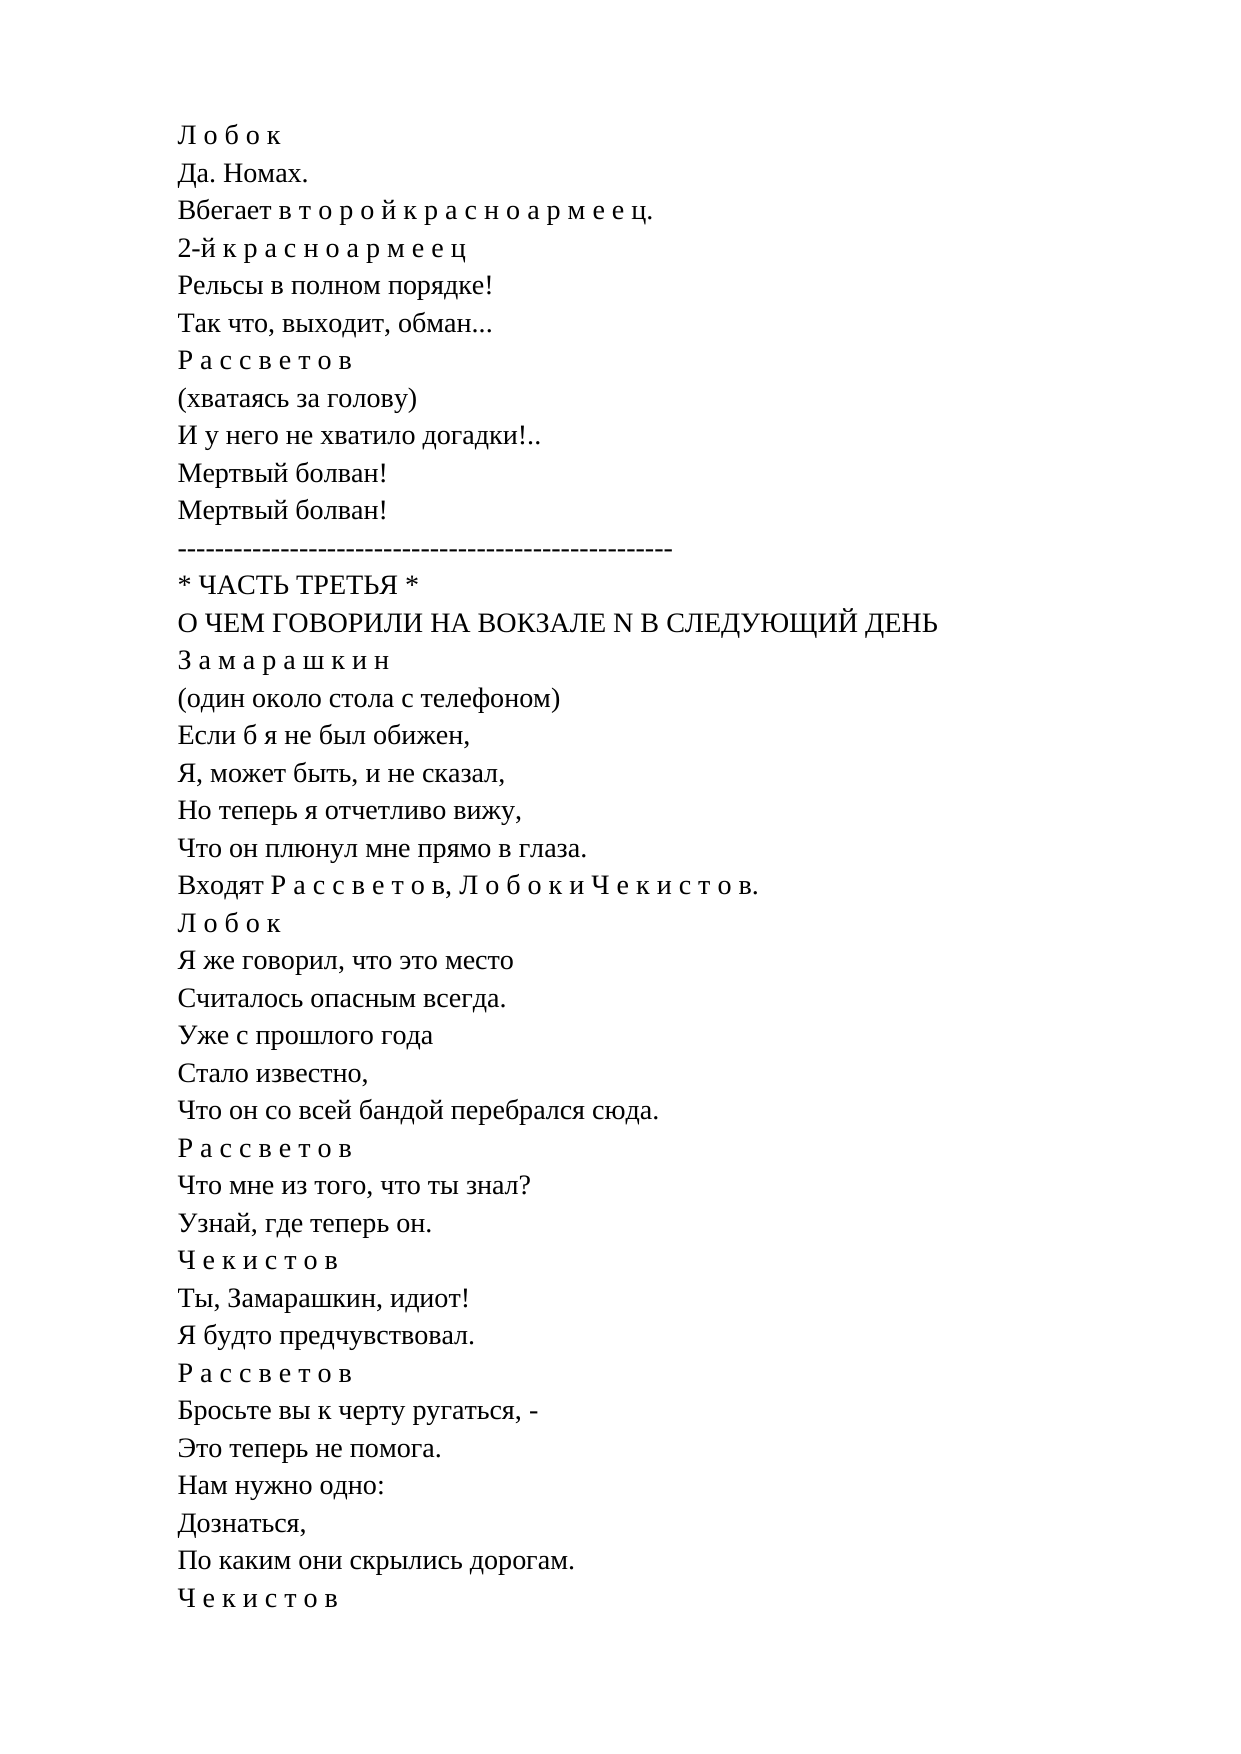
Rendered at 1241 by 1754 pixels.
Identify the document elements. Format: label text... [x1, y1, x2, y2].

text Считалось опасным всегда. [177, 981, 1152, 1013]
text (один около стола с телефоном) [177, 681, 1152, 713]
text Стало известно, [177, 1056, 1152, 1088]
text Р а с с в е т о в [177, 1356, 1152, 1388]
text (хватаясь за голову) [177, 381, 1152, 413]
text 2-й к р а с н о а р м е е ц [177, 231, 1152, 263]
text По каким они скрылись дорогам. [177, 1543, 1152, 1576]
text Что он плюнул мне прямо в глаза. [177, 831, 1152, 863]
text Л о б о к [177, 118, 1152, 151]
text Узнай, где теперь он. [177, 1206, 1152, 1238]
text Это теперь не помога. [177, 1431, 1152, 1463]
text Ч е к и с т о в [177, 1243, 1152, 1276]
text Ч е к и с т о в [177, 1581, 1152, 1613]
text Р а с с в е т о в [177, 1131, 1152, 1163]
text Да. Номах. [177, 156, 1152, 188]
text Дознаться, [177, 1506, 1152, 1538]
text Входят Р а с с в е т о в, Л о б о к и Ч е к и с т о в. [177, 868, 1152, 901]
text З а м а р а ш к и н [177, 643, 1152, 676]
text * ЧАСТЬ ТРЕТЬЯ * [177, 568, 1152, 601]
text Уже с прошлого года [177, 1018, 1152, 1051]
text Я будто предчувствовал. [177, 1318, 1152, 1351]
text И у него не хватило догадки!.. [177, 418, 1152, 451]
text Р а с с в е т о в [177, 343, 1152, 376]
text О ЧЕМ ГОВОРИЛИ НА ВОКЗАЛЕ N В СЛЕДУЮЩИЙ ДЕНЬ [177, 606, 1152, 638]
text Мертвый болван! [177, 456, 1152, 488]
text ----------------------------------------------------- [177, 531, 1152, 563]
text Я, может быть, и не сказал, [177, 756, 1152, 788]
text Бросьте вы к черту ругаться, - [177, 1393, 1152, 1426]
text Что мне из того, что ты знал? [177, 1168, 1152, 1201]
text Вбегает в т о р о й к р а с н о а р м е е ц. [177, 193, 1152, 226]
text Но теперь я отчетливо вижу, [177, 793, 1152, 826]
text Мертвый болван! [177, 493, 1152, 526]
text Рельсы в полном порядке! [177, 268, 1152, 301]
text Ты, Замарашкин, идиот! [177, 1281, 1152, 1313]
text Я же говорил, что это место [177, 943, 1152, 976]
text Так что, выходит, обман... [177, 306, 1152, 338]
text Л о б о к [177, 906, 1152, 938]
text Что он со всей бандой перебрался сюда. [177, 1093, 1152, 1126]
text Если б я не был обижен, [177, 718, 1152, 751]
text Нам нужно одно: [177, 1468, 1152, 1501]
